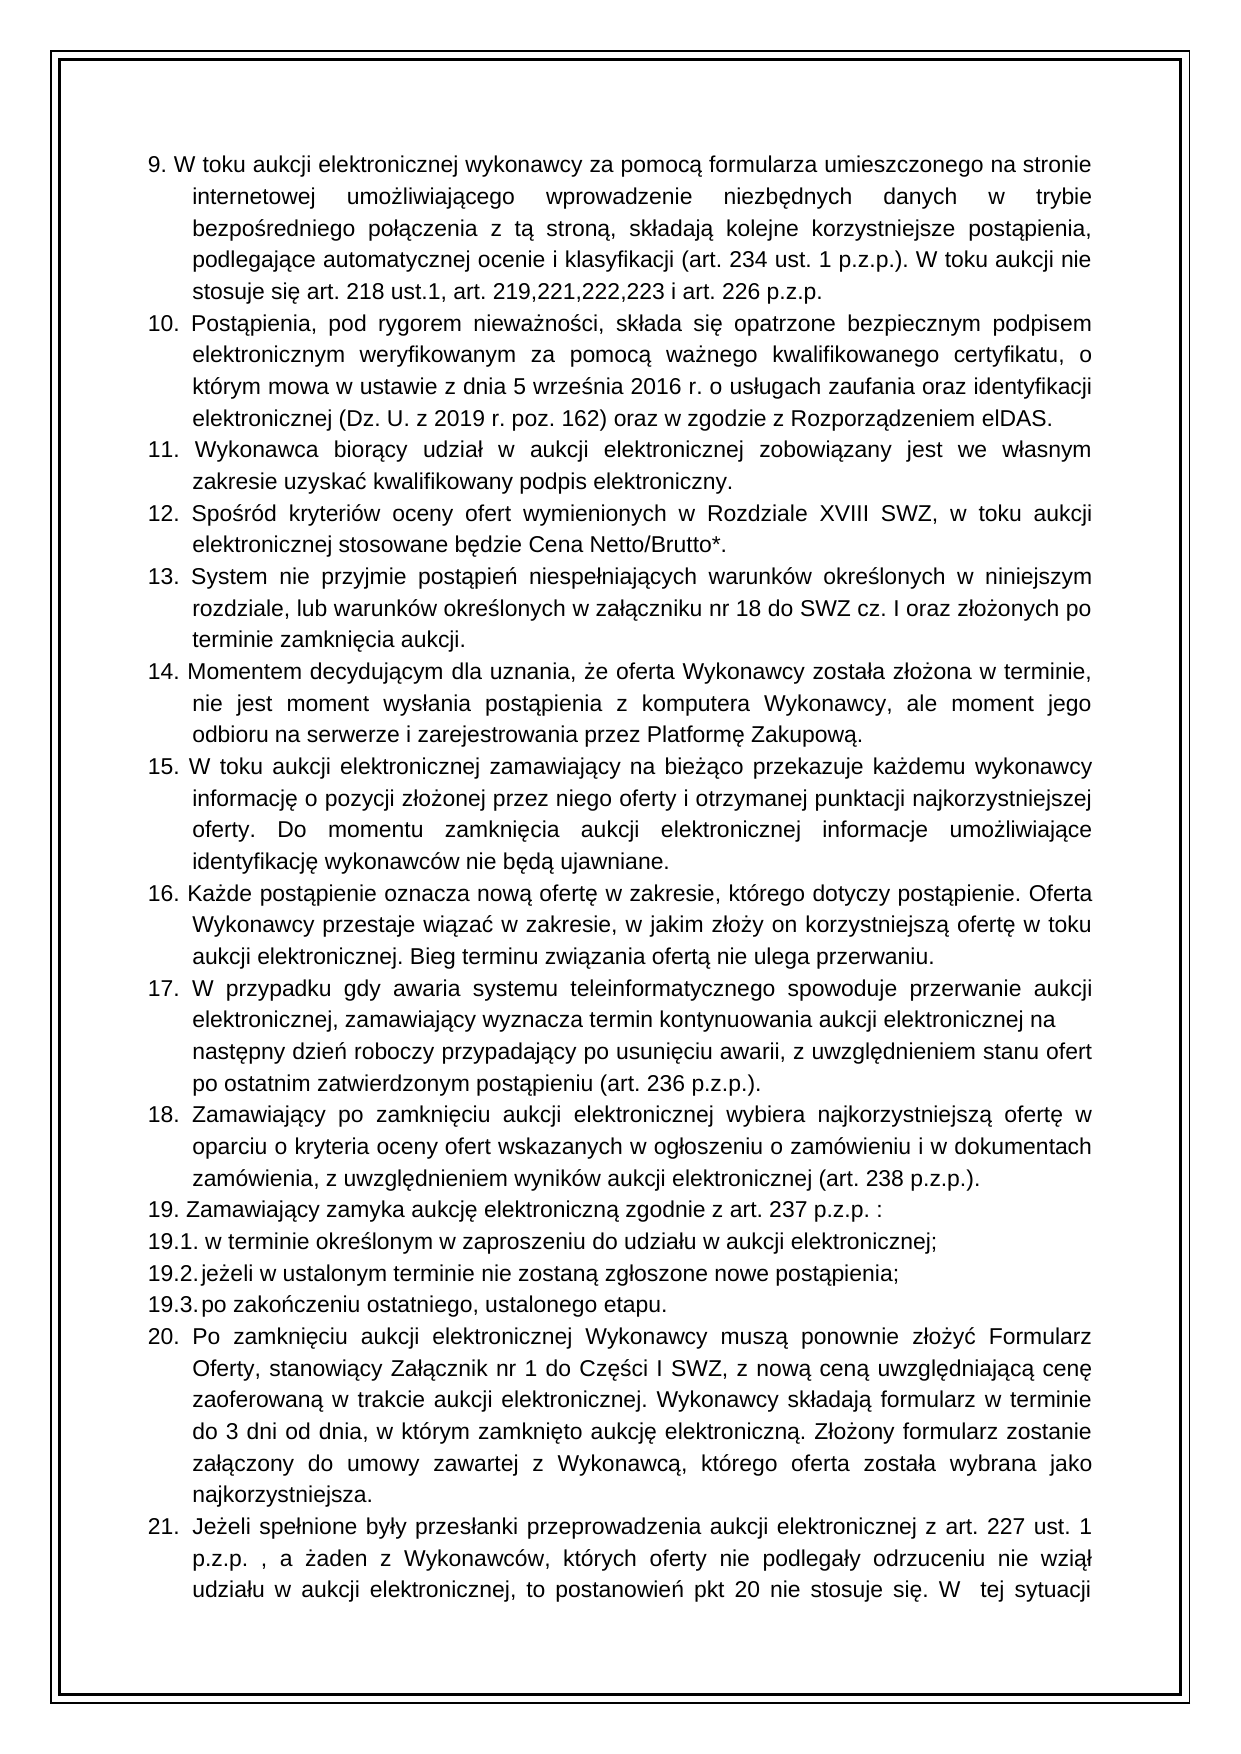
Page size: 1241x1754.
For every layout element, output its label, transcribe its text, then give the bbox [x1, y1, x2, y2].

text 18. Zamawiający po zamknięciu aukcji elektronicznej wybiera najkorzystniejszą ofertę w oparciu o kryteria oceny ofert wskazanych w ogłoszeniu o zamówieniu i w dokumentach zamówienia, z uwzględnieniem wyników aukcji elektronicznej (art. 238 p.z.p.). [148, 1098, 1093, 1193]
text 19.3. po zakończeniu ostatniego, ustalonego etapu. [148, 1288, 1093, 1319]
text 12. Spośród kryteriów oceny ofert wymienionych w Rozdziale XVIII SWZ, w toku aukcji elektronicznej stosowane będzie Cena Netto/Brutto*. [148, 496, 1093, 559]
text 11. Wykonawca biorący udział w aukcji elektronicznej zobowiązany jest we własnym zakresie uzyskać kwalifikowany podpis elektroniczny. [148, 433, 1093, 496]
text 13. System nie przyjmie postąpień niespełniających warunków określonych w niniejszym rozdziale, lub warunków określonych w załączniku nr 18 do SWZ cz. I oraz złożonych po terminie zamknięcia aukcji. [148, 559, 1093, 654]
text 15. W toku aukcji elektronicznej zamawiający na bieżąco przekazuje każdemu wykonawcy informację o pozycji złożonej przez niego oferty i otrzymanej punktacji najkorzystniejszej oferty. Do momentu zamknięcia aukcji elektronicznej informacje umożliwiające identyfikację wykonawców nie będą ujawniane. [148, 749, 1093, 876]
text 9. W toku aukcji elektronicznej wykonawcy za pomocą formularza umieszczonego na stronie internetowej umożliwiającego wprowadzenie niezbędnych danych w trybie bezpośredniego połączenia z tą stroną, składają kolejne korzystniejsze postąpienia, podlegające automatycznej ocenie i klasyfikacji (art. 234 ust. 1 p.z.p.). W toku aukcji nie stosuje się art. 218 ust.1, art. 219,221,222,223 i art. 226 p.z.p. [148, 148, 1093, 306]
text 19.2. jeżeli w ustalonym terminie nie zostaną zgłoszone nowe postąpienia; [148, 1256, 1093, 1288]
text 17. W przypadku gdy awaria systemu teleinformatycznego spowoduje przerwanie aukcji elektronicznej, zamawiający wyznacza termin kontynuowania aukcji elektronicznej na [148, 971, 1093, 1034]
text 19. Zamawiający zamyka aukcję elektroniczną zgodnie z art. 237 p.z.p. : [148, 1193, 1093, 1224]
text następny dzień roboczy przypadający po usunięciu awarii, z uwzględnieniem stanu ofert po ostatnim zatwierdzonym postąpieniu (art. 236 p.z.p.). [192, 1034, 1093, 1098]
text 19.1. w terminie określonym w zaproszeniu do udziału w aukcji elektronicznej; [148, 1224, 1093, 1256]
text 10. Postąpienia, pod rygorem nieważności, składa się opatrzone bezpiecznym podpisem elektronicznym weryfikowanym za pomocą ważnego kwalifikowanego certyfikatu, o którym mowa w ustawie z dnia 5 września 2016 r. o usługach zaufania oraz identyfikacji elektronicznej (Dz. U. z 2019 r. poz. 162) oraz w zgodzie z Rozporządzeniem elDAS. [148, 306, 1093, 433]
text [148, 1509, 1093, 1604]
text 14. Momentem decydującym dla uznania, że oferta Wykonawcy została złożona w terminie, nie jest moment wysłania postąpienia z komputera Wykonawcy, ale moment jego odbioru na serwerze i zarejestrowania przez Platformę Zakupową. [148, 654, 1093, 749]
text 20. Po zamknięciu aukcji elektronicznej Wykonawcy muszą ponownie złożyć Formularz Oferty, stanowiący Załącznik nr 1 do Części I SWZ, z nową ceną uwzględniającą cenę zaoferowaną w trakcie aukcji elektronicznej. Wykonawcy składają formularz w terminie do 3 dni od dnia, w którym zamknięto aukcję elektroniczną. Złożony formularz zostanie załączony do umowy zawartej z Wykonawcą, którego oferta została wybrana jako najkorzystniejsza. [148, 1319, 1093, 1509]
text 16. Każde postąpienie oznacza nową ofertę w zakresie, którego dotyczy postąpienie. Oferta Wykonawcy przestaje wiązać w zakresie, w jakim złoży on korzystniejszą ofertę w toku aukcji elektronicznej. Bieg terminu związania ofertą nie ulega przerwaniu. [148, 876, 1093, 971]
